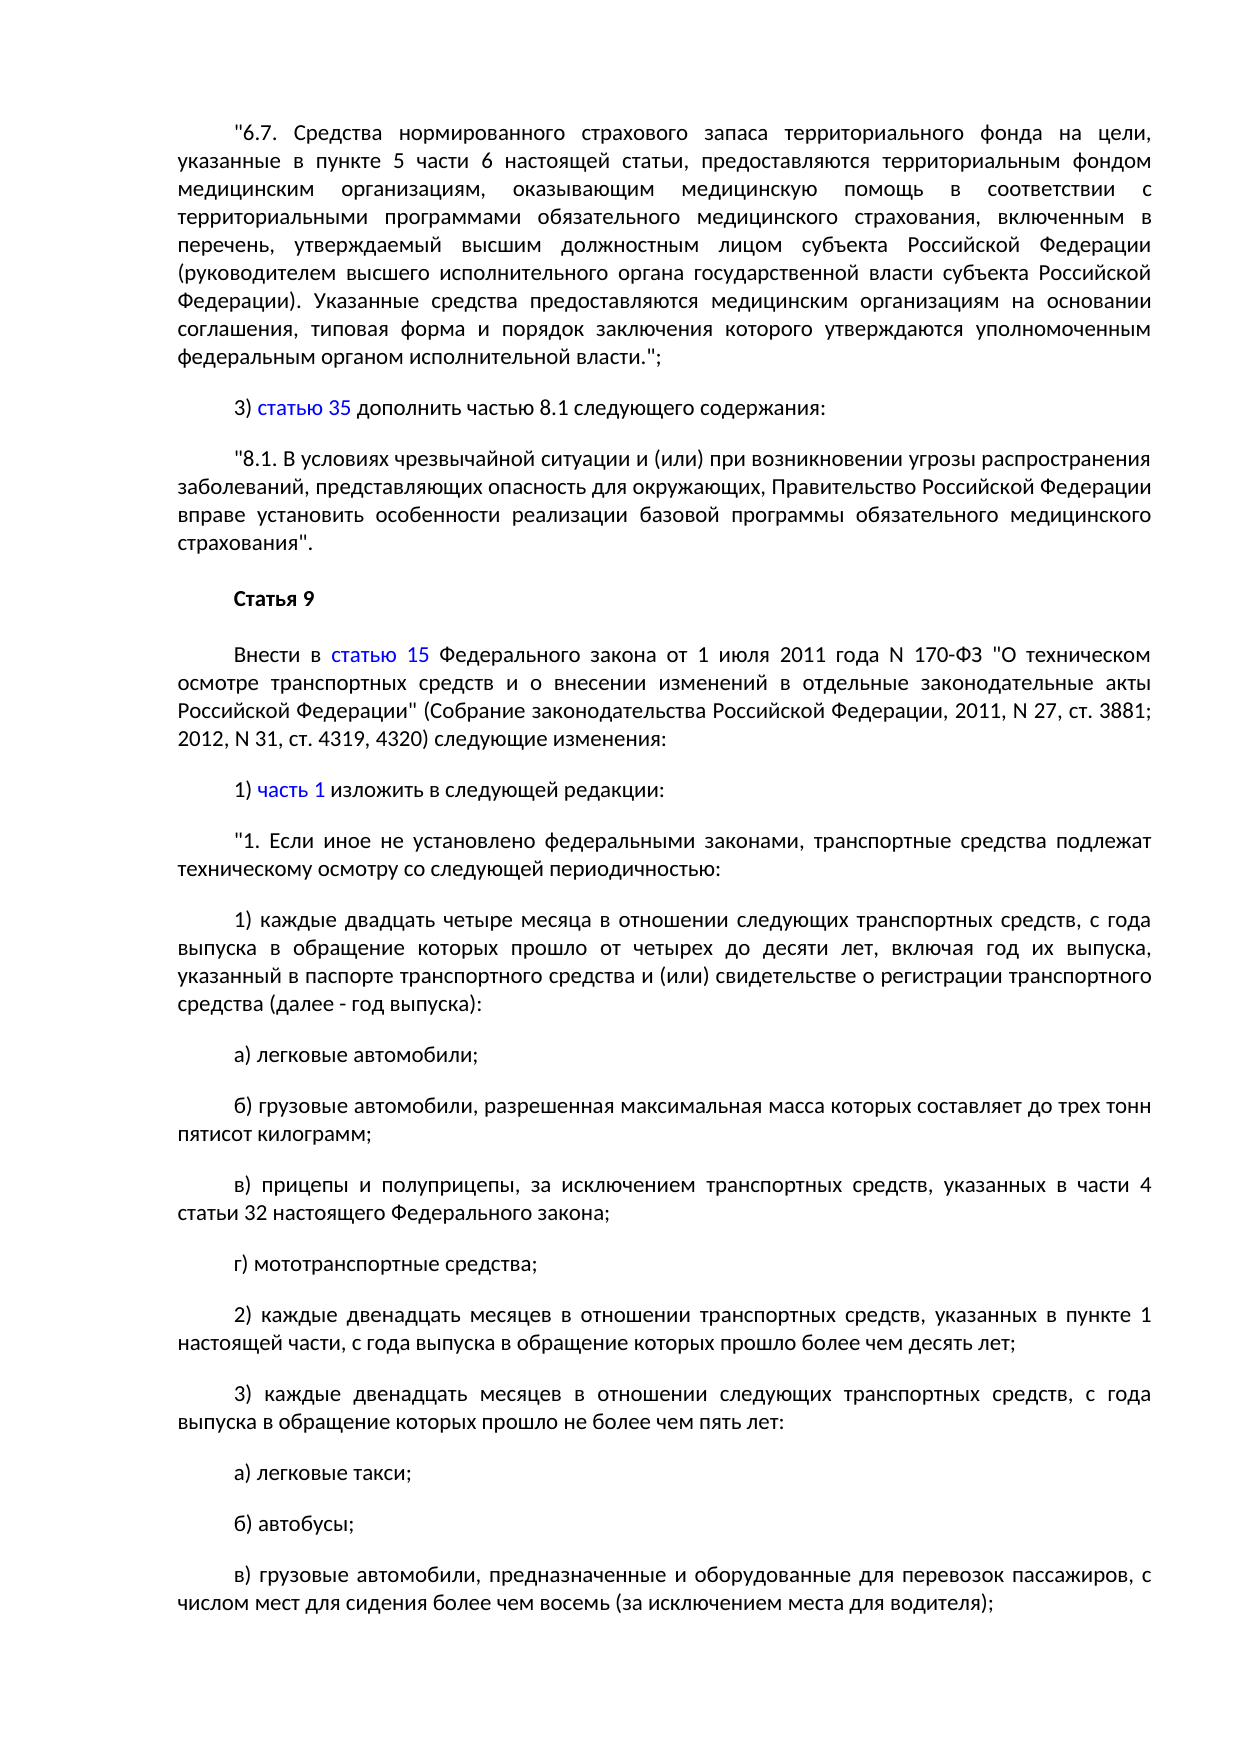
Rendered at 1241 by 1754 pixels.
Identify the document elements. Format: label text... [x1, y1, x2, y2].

text "8.1. В условиях чрезвычайной ситуации и (или) при возникновении угрозы распространения заболеваний, представляющих опасность для окружающих, Правительство Российской Федерации вправе установить особенности реализации базовой программы обязательного медицинского страхования". [177, 444, 1152, 556]
text в) грузовые автомобили, предназначенные и оборудованные для перевозок пассажиров, с числом мест для сидения более чем восемь (за исключением места для водителя); [177, 1560, 1152, 1616]
text "6.7. Средства нормированного страхового запаса территориального фонда на цели, указанные в пункте 5 части 6 настоящей статьи, предоставляются территориальным фондом медицинским организациям, оказывающим медицинскую помощь в соответствии с территориальными программами обязательного медицинского страхования, включенным в перечень, утверждаемый высшим должностным лицом субъекта Российской Федерации (руководителем высшего исполнительного органа государственной власти субъекта Российской Федерации). Указанные средства предоставляются медицинским организациям на основании соглашения, типовая форма и порядок заключения которого утверждаются уполномоченным федеральным органом исполнительной власти."; [177, 118, 1152, 370]
text "1. Если иное не установлено федеральными законами, транспортные средства подлежат техническому осмотру со следующей периодичностью: [177, 826, 1152, 882]
text б) грузовые автомобили, разрешенная максимальная масса которых составляет до трех тонн пятисот килограмм; [177, 1091, 1152, 1147]
text 2) каждые двенадцать месяцев в отношении транспортных средств, указанных в пункте 1 настоящей части, с года выпуска в обращение которых прошло более чем десять лет; [177, 1300, 1152, 1356]
text г) мототранспортные средства; [177, 1249, 1152, 1277]
title Статья 9 [177, 584, 1152, 612]
text а) легковые такси; [177, 1458, 1152, 1486]
text 1) часть 1 изложить в следующей редакции: [177, 775, 1152, 803]
text 3) каждые двенадцать месяцев в отношении следующих транспортных средств, с года выпуска в обращение которых прошло не более чем пять лет: [177, 1379, 1152, 1435]
text Внести в статью 15 Федерального закона от 1 июля 2011 года N 170-ФЗ "О техническом осмотре транспортных средств и о внесении изменений в отдельные законодательные акты Российской Федерации" (Собрание законодательства Российской Федерации, 2011, N 27, ст. 3881; 2012, N 31, ст. 4319, 4320) следующие изменения: [177, 640, 1152, 752]
text б) автобусы; [177, 1509, 1152, 1537]
text 3) статью 35 дополнить частью 8.1 следующего содержания: [177, 393, 1152, 421]
text а) легковые автомобили; [177, 1040, 1152, 1068]
text 1) каждые двадцать четыре месяца в отношении следующих транспортных средств, с года выпуска в обращение которых прошло от четырех до десяти лет, включая год их выпуска, указанный в паспорте транспортного средства и (или) свидетельстве о регистрации транспортного средства (далее - год выпуска): [177, 905, 1152, 1017]
text в) прицепы и полуприцепы, за исключением транспортных средств, указанных в части 4 статьи 32 настоящего Федерального закона; [177, 1170, 1152, 1226]
